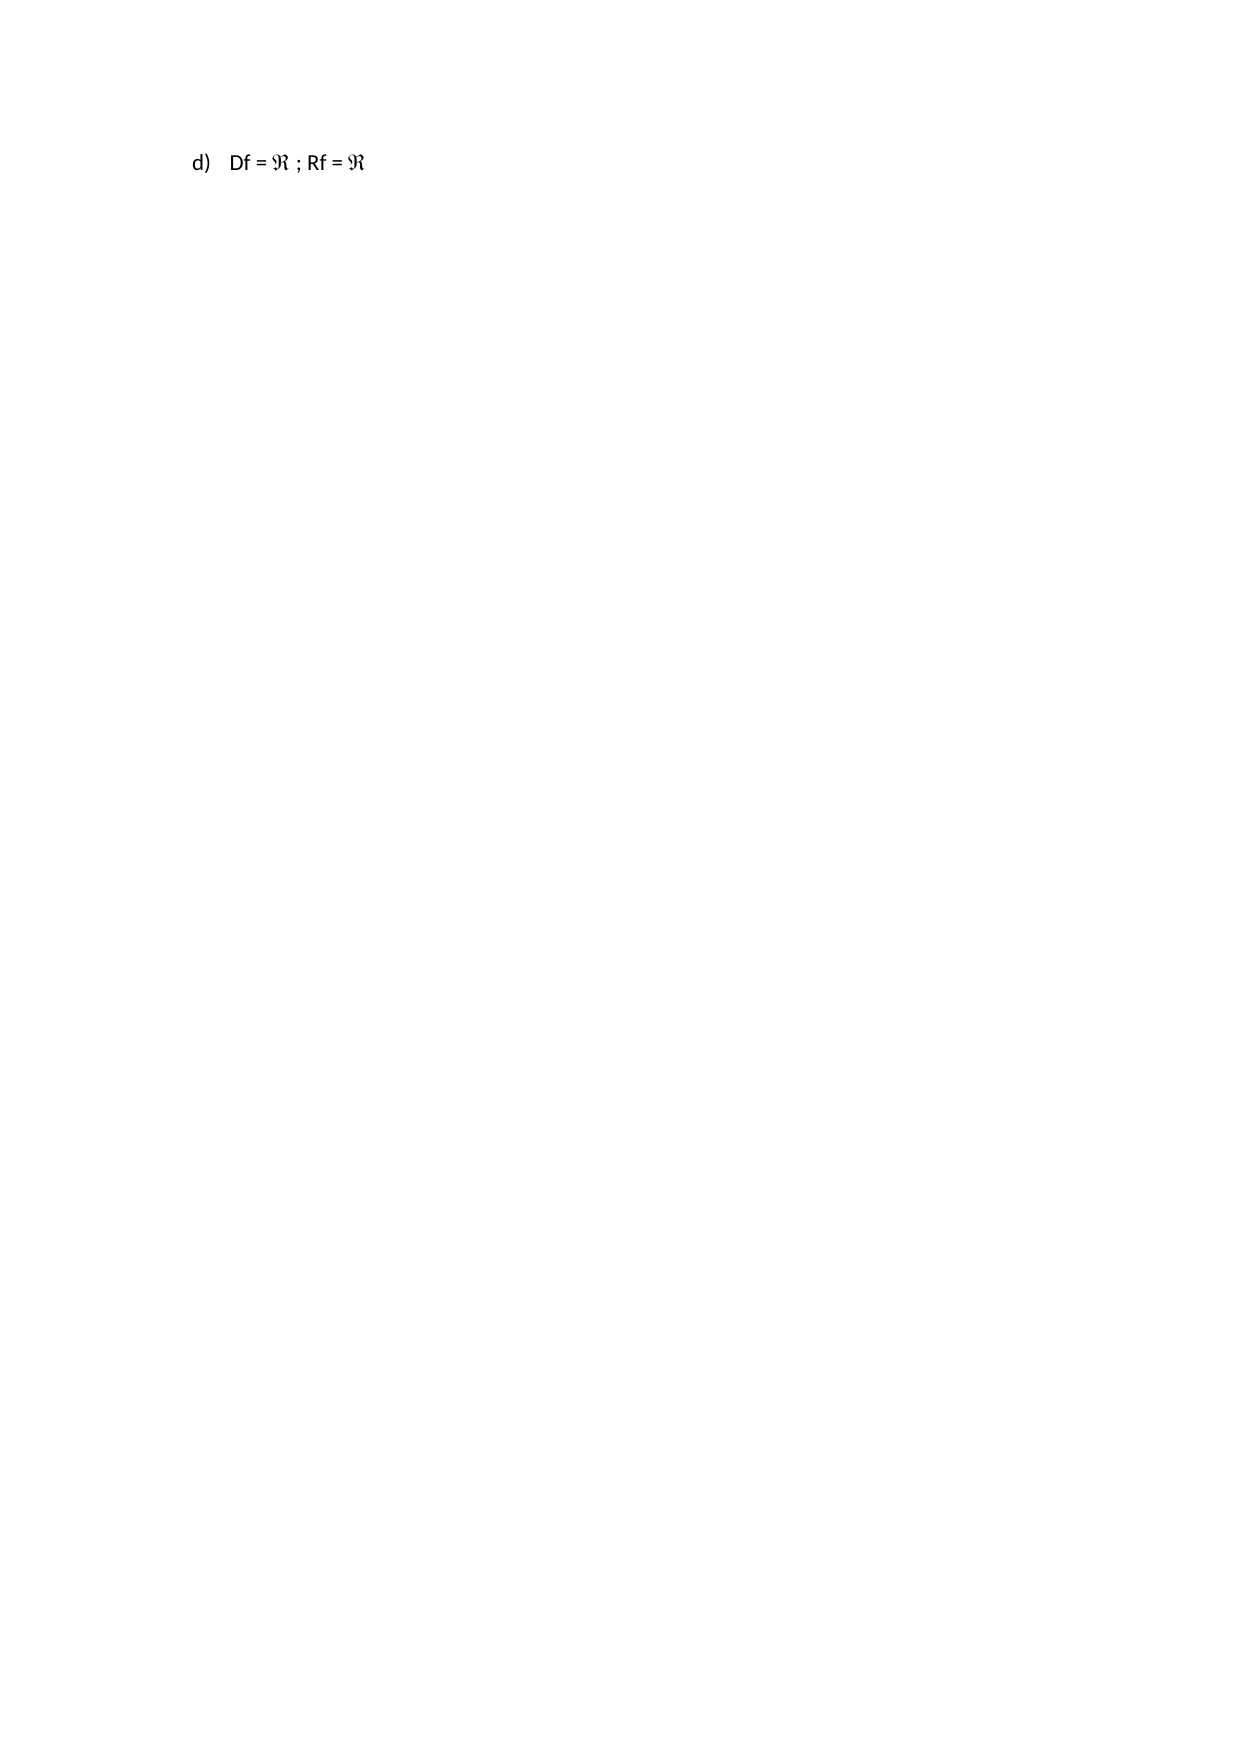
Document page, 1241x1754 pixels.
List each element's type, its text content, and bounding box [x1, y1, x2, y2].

list Df = ; Rf = [192, 148, 1181, 176]
